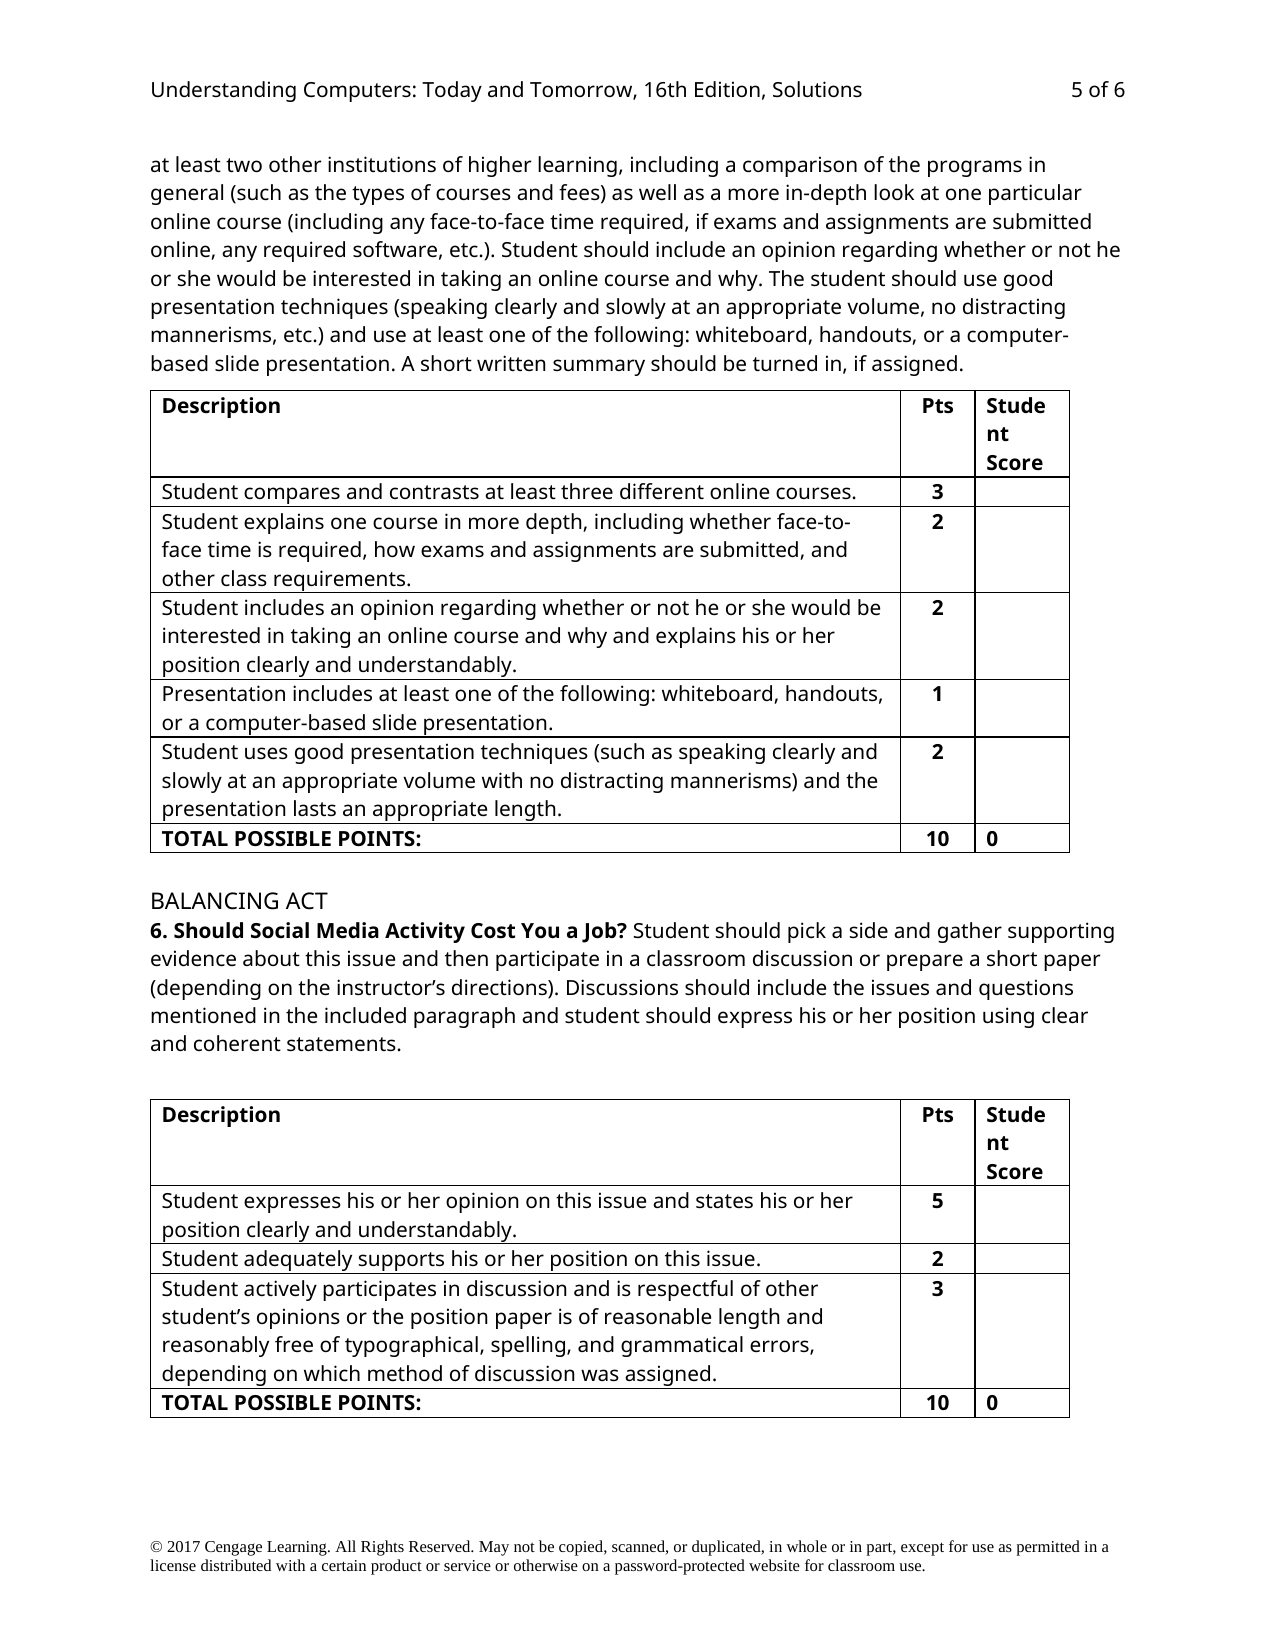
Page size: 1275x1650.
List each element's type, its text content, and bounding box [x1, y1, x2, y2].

table_cell 2 [901, 1244, 974, 1273]
table_cell [976, 593, 1069, 678]
table_cell 2 [901, 738, 974, 823]
table_cell 0 [976, 1389, 1069, 1417]
table_cell 3 [901, 1274, 974, 1387]
table_cell Student includes an opinion regarding whether or not he or she would be interested in taking an online course and why and explains his or her position clearly and understandably. [151, 593, 900, 678]
table_header Description [151, 391, 900, 476]
table_header Pts [901, 391, 974, 476]
table_cell Student adequately supports his or her position on this issue. [151, 1244, 900, 1273]
table_cell [976, 1186, 1069, 1243]
table_cell 2 [901, 507, 974, 592]
table_cell TOTAL POSSIBLE POINTS: [151, 824, 900, 852]
table_cell [976, 1274, 1069, 1387]
table_cell 10 [901, 1389, 974, 1417]
subtitle BALANCING ACT [150, 884, 1125, 916]
table_cell [976, 738, 1069, 823]
table_cell Student compares and contrasts at least three different online courses. [151, 478, 900, 506]
table_cell 5 [901, 1186, 974, 1243]
table_cell Presentation includes at least one of the following: whiteboard, handouts, or a computer-based slide presentation. [151, 680, 900, 736]
table_cell TOTAL POSSIBLE POINTS: [151, 1389, 900, 1417]
table_cell Student expresses his or her opinion on this issue and states his or her position clearly and understandably. [151, 1186, 900, 1243]
table_cell [976, 507, 1069, 592]
table_header Student Score [976, 1100, 1069, 1185]
table_cell [976, 680, 1069, 736]
table_cell 3 [901, 478, 974, 506]
table_cell Student actively participates in discussion and is respectful of other student’s opinions or the position paper is of reasonable length and reasonably free of typographical, spelling, and grammatical errors, depending on which method of discussion was assigned. [151, 1274, 900, 1387]
table_header Pts [901, 1100, 974, 1185]
table_cell Student explains one course in more depth, including whether face-to-face time is required, how exams and assignments are submitted, and other class requirements. [151, 507, 900, 592]
table_cell 0 [976, 824, 1069, 852]
table_cell 2 [901, 593, 974, 678]
table_header Description [151, 1100, 900, 1185]
table_header Student Score [976, 391, 1069, 476]
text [150, 150, 1125, 377]
text 6. Should Social Media Activity Cost You a Job? Student should pick a side and gather supporting evidence about this issue and then participate in a classroom discussion or prepare a short paper (depending on the instructor’s directions). Discussions should include the issues and questions mentioned in the included paragraph and student should express his or her position using clear and coherent statements. [150, 916, 1125, 1058]
table_cell 1 [901, 680, 974, 736]
table_cell Student uses good presentation techniques (such as speaking clearly and slowly at an appropriate volume with no distracting mannerisms) and the presentation lasts an appropriate length. [151, 738, 900, 823]
table_cell [976, 478, 1069, 506]
table_cell 10 [901, 824, 974, 852]
table_cell [976, 1244, 1069, 1273]
